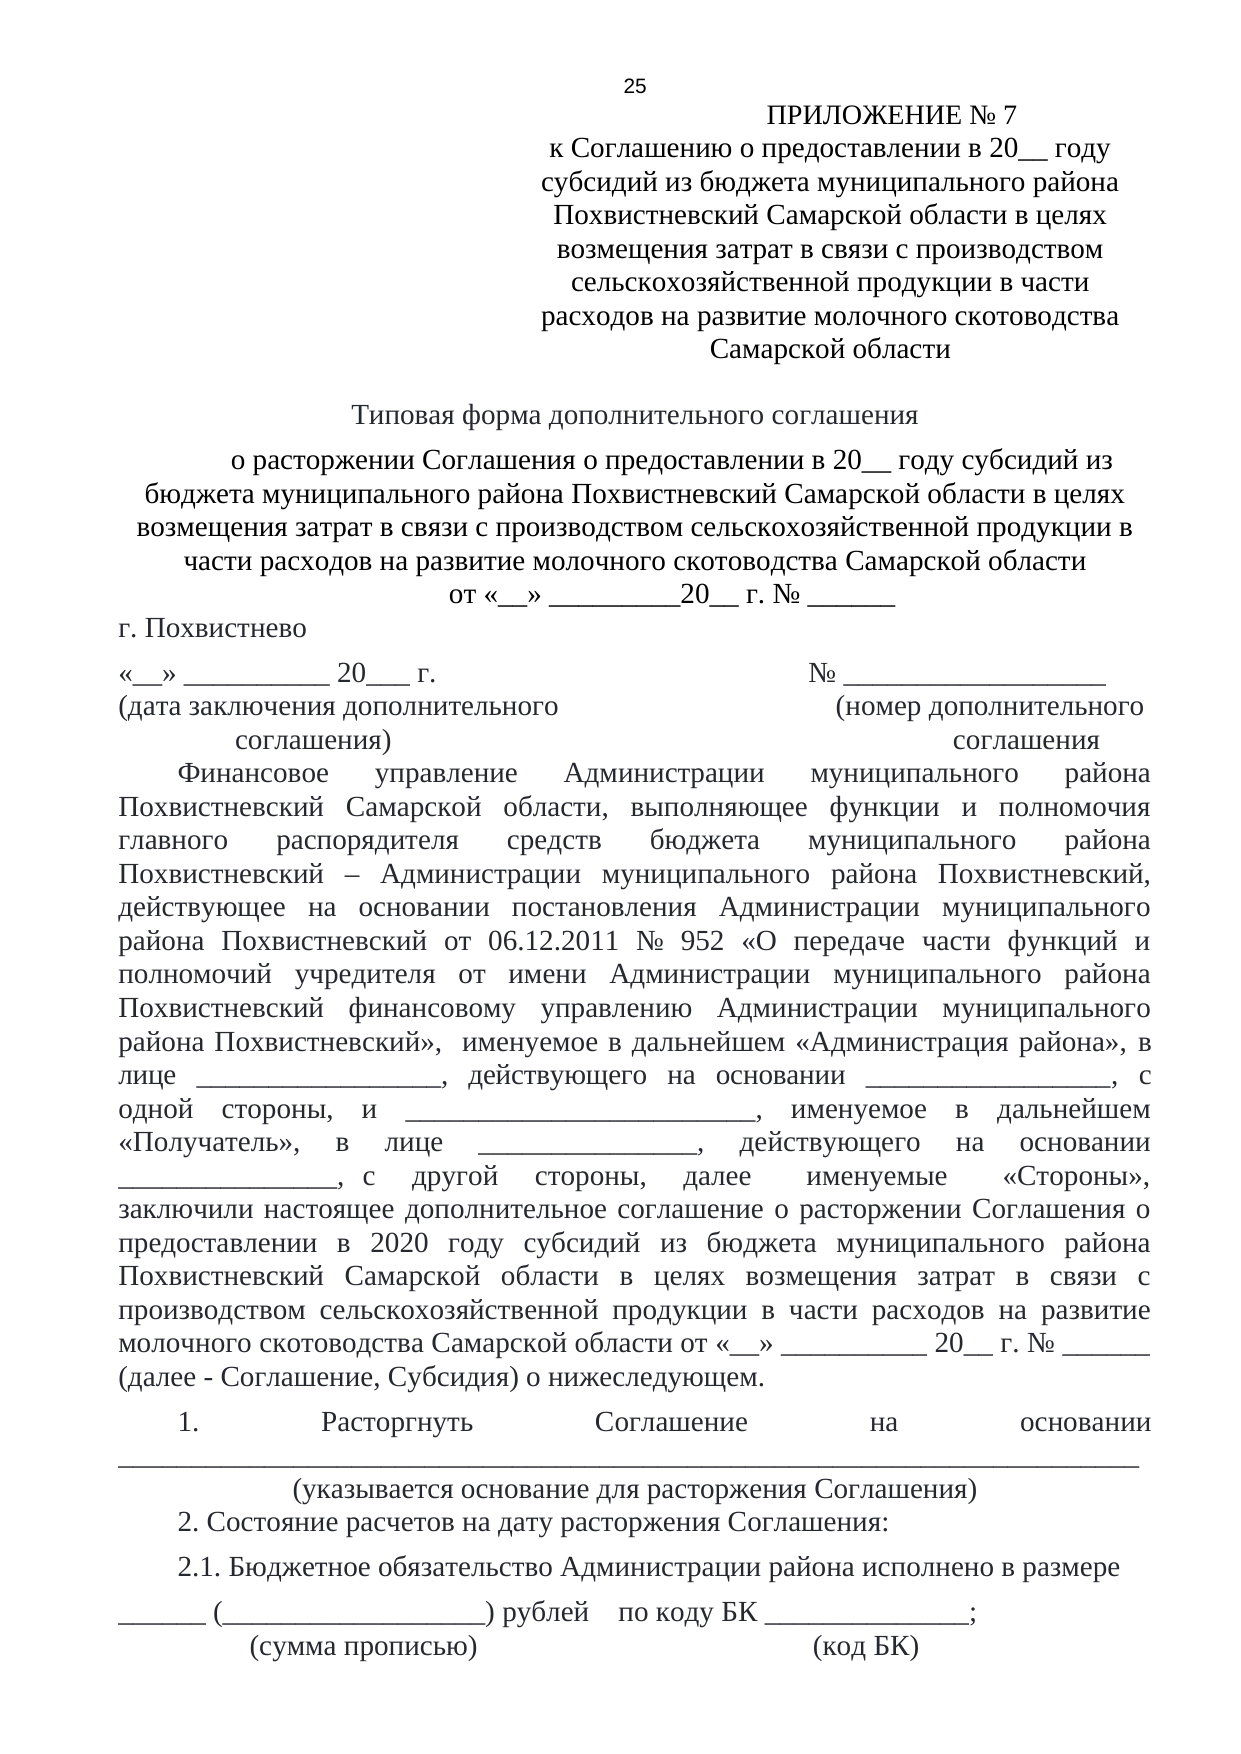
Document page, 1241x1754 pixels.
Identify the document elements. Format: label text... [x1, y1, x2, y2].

subtitle 1. Расторгнуть Соглашение на основании ______________________________________________________________________ [118, 1404, 1152, 1471]
subtitle Типовая форма дополнительного соглашения [118, 397, 1152, 431]
subtitle 2.1. Бюджетное обязательство Администрации района исполнено в размере [118, 1549, 1152, 1583]
subtitle соглашения) соглашения [118, 722, 1152, 755]
table_cell к Соглашению о предоставлении в 20__ году субсидий из бюджета муниципального района Похвистневский Самарской области в целях возмещения затрат в связи с производством сельскохозяйственной продукции в части расходов на развитие молочного скотоводства Самарской области [118, 130, 1148, 397]
subtitle 2. Состояние расчетов на дату расторжения Соглашения: [118, 1504, 1152, 1538]
subtitle «__» __________ 20___ г. № __________________ [118, 655, 1152, 688]
subtitle г. Похвистнево [118, 610, 1152, 643]
subtitle ______ (__________________) рублей по коду БК ______________; [118, 1594, 1152, 1628]
subtitle (указывается основание для расторжения Соглашения) [118, 1471, 1152, 1504]
subtitle (дата заключения дополнительного (номер дополнительного [118, 688, 1152, 722]
subtitle Финансовое управление Администрации муниципального района Похвистневский Самарской области, выполняющее функции и полномочия главного распорядителя средств бюджета муниципального района Похвистневский – Администрации муниципального района Похвистневский, действующее на основании постановления Администрации муниципального района Похвистневский от 06.12.2011 № 952 «О передаче части функций и полномочий учредителя от имени Администрации муниципального района Похвистневский финансовому управлению Администрации муниципального района Похвистневский», именуемое в дальнейшем «Администрация района», в лице _________________, действующего на основании _________________, с одной стороны, и ________________________, именуемое в дальнейшем «Получатель», в лице _______________, действующего на основании _______________, с другой стороны, далее именуемые «Стороны», заключили настоящее дополнительное соглашение о расторжении Соглашения о предоставлении в 2020 году субсидий из бюджета муниципального района Похвистневский Самарской области в целях возмещения затрат в связи с производством сельскохозяйственной продукции в части расходов на развитие молочного скотоводства Самарской области от «__» __________ 20__ г. № ______ (далее - Соглашение, Субсидия) о нижеследующем. [118, 755, 1152, 1393]
title о расторжении Соглашения о предоставлении в 20__ году субсидий из бюджета муниципального района Похвистневский Самарской области в целях возмещения затрат в связи с производством сельскохозяйственной продукции в части расходов на развитие молочного скотоводства Самарской области [118, 442, 1152, 576]
title от «__» _________20__ г. № ______ [118, 576, 1152, 610]
subtitle (сумма прописью) (код БК) [118, 1628, 1152, 1661]
table_header ПРИЛОЖЕНИЕ № 7 [118, 98, 1148, 130]
